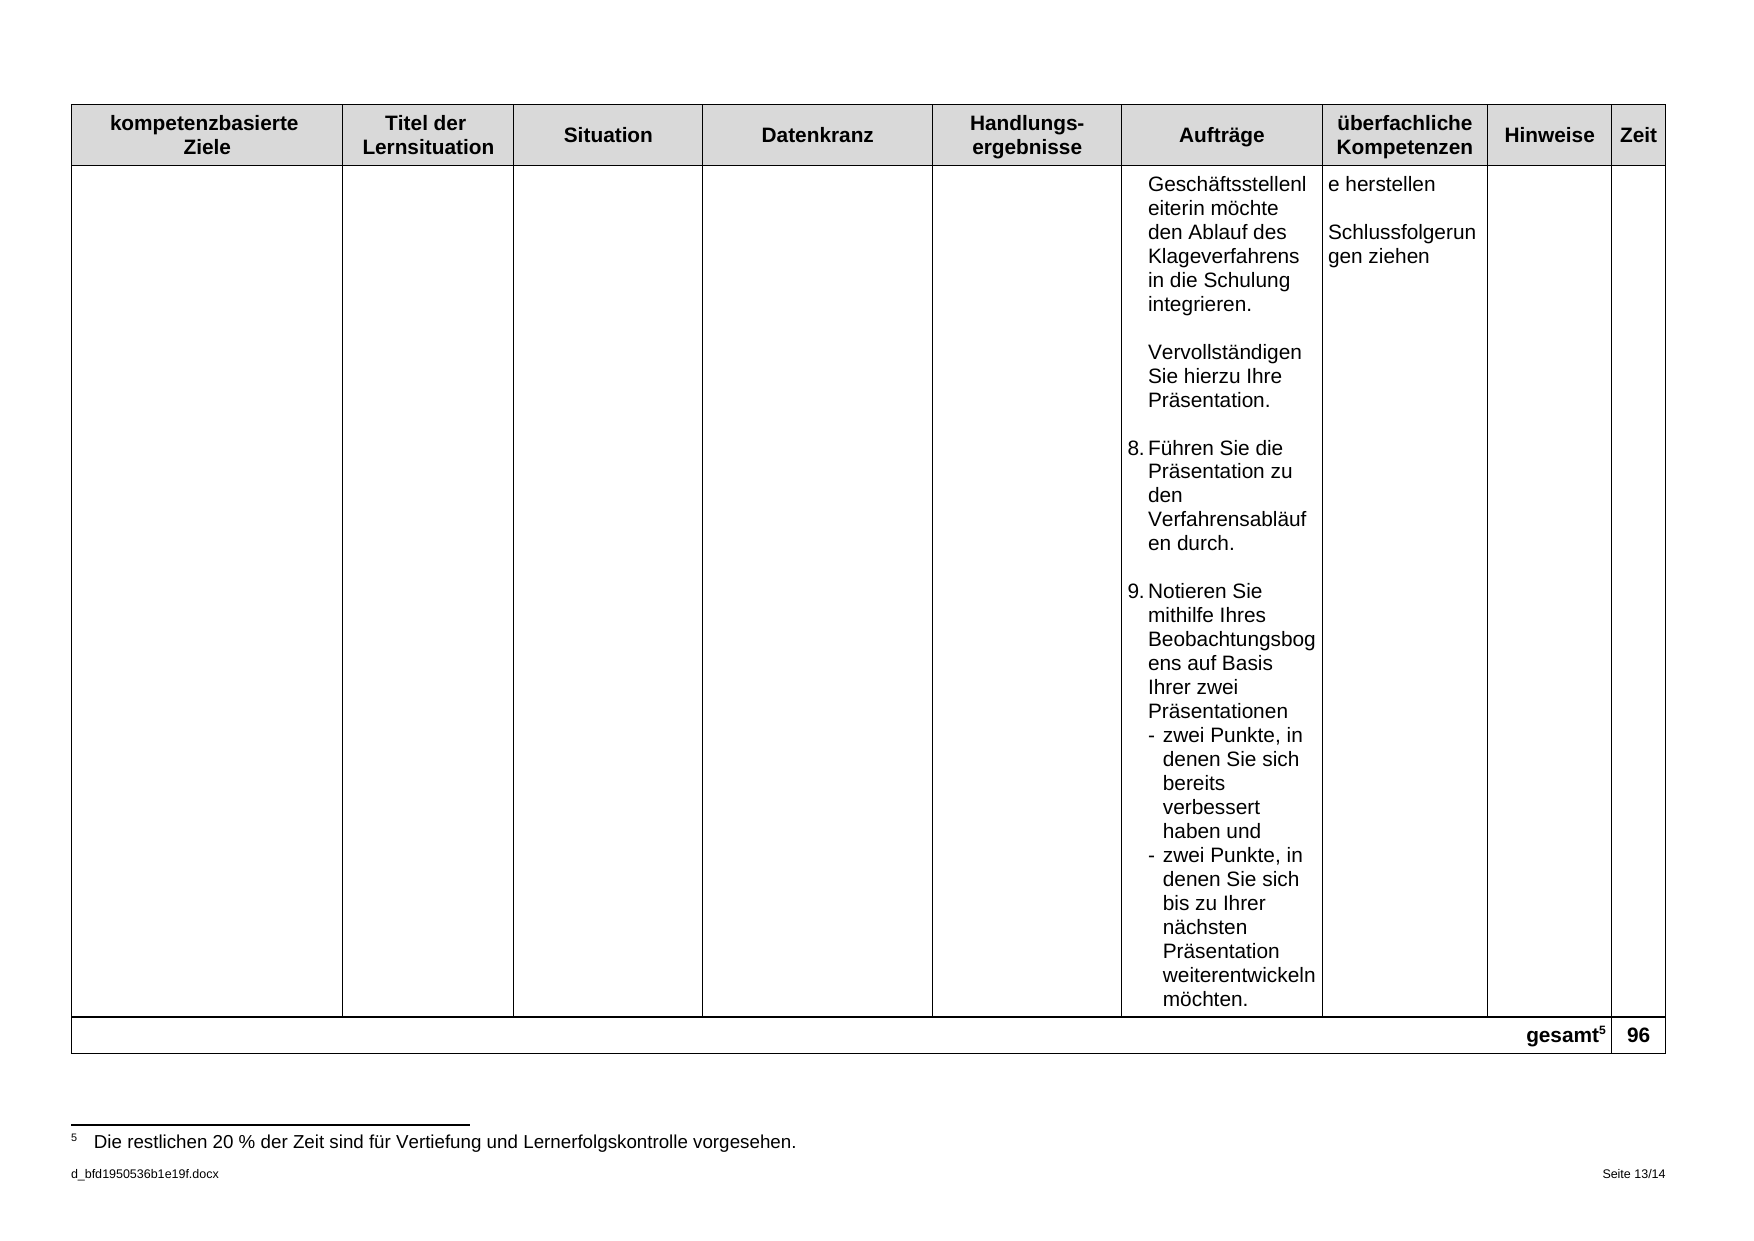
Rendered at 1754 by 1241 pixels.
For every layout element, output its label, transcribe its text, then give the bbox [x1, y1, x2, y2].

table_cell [703, 166, 932, 1016]
table_cell gesamt [72, 1018, 1611, 1053]
table_header Hinweise [1488, 105, 1611, 165]
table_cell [1488, 166, 1611, 1016]
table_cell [1323, 166, 1487, 1016]
table_header Titel der Lernsituation [343, 105, 513, 165]
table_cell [343, 166, 513, 1016]
table_header Datenkranz [703, 105, 932, 165]
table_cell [72, 166, 342, 1016]
table_header kompetenzbasierte Ziele [72, 105, 342, 165]
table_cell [514, 166, 702, 1016]
table_header überfachliche Kompetenzen [1323, 105, 1487, 165]
table_header Zeit [1612, 105, 1665, 165]
table_header Situation [514, 105, 702, 165]
table_header Handlungs- ergebnisse [933, 105, 1121, 165]
table_cell 96 [1612, 1018, 1665, 1053]
table_header Aufträge [1122, 105, 1322, 165]
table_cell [1122, 166, 1322, 1016]
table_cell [933, 166, 1121, 1016]
table_cell 16 [1612, 166, 1665, 1016]
